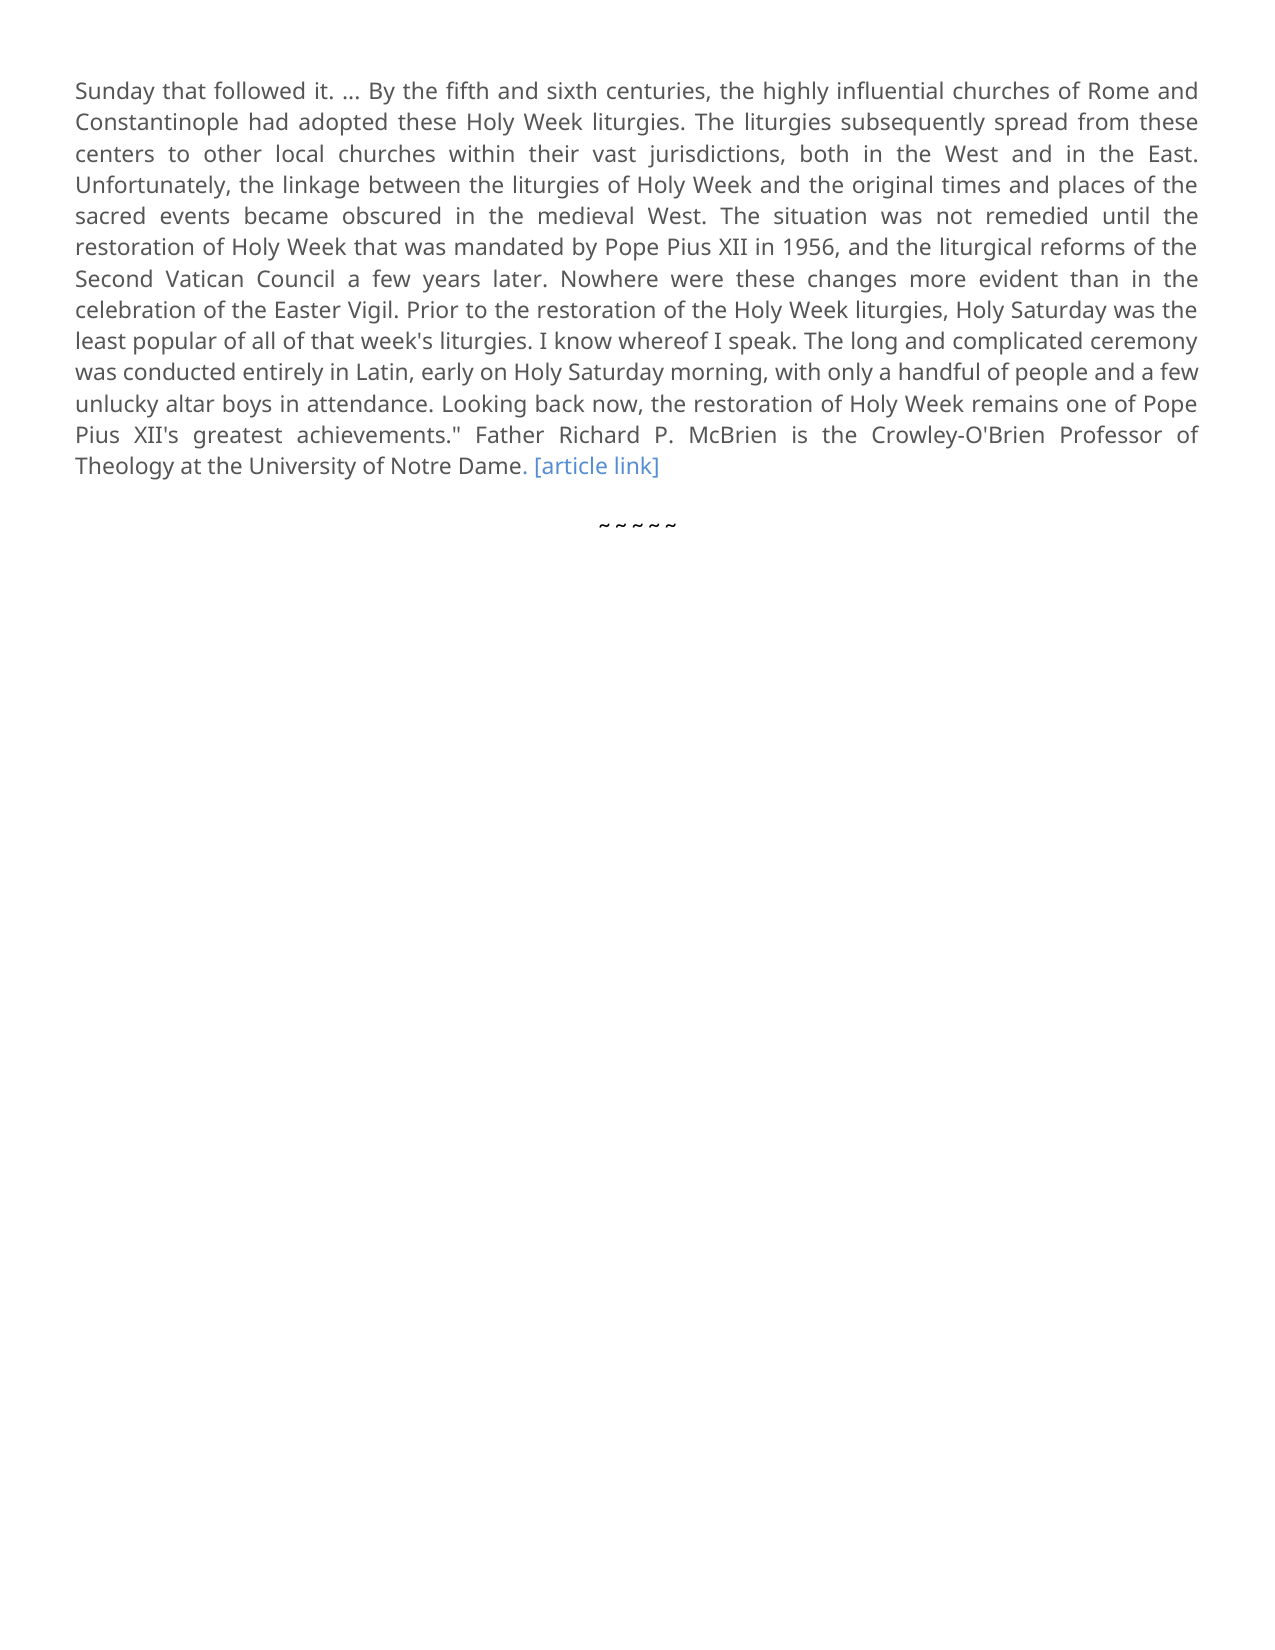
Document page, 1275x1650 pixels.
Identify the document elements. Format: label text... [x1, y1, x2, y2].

text ~ ~ ~ ~ ~ [75, 510, 1200, 538]
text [75, 75, 1200, 481]
